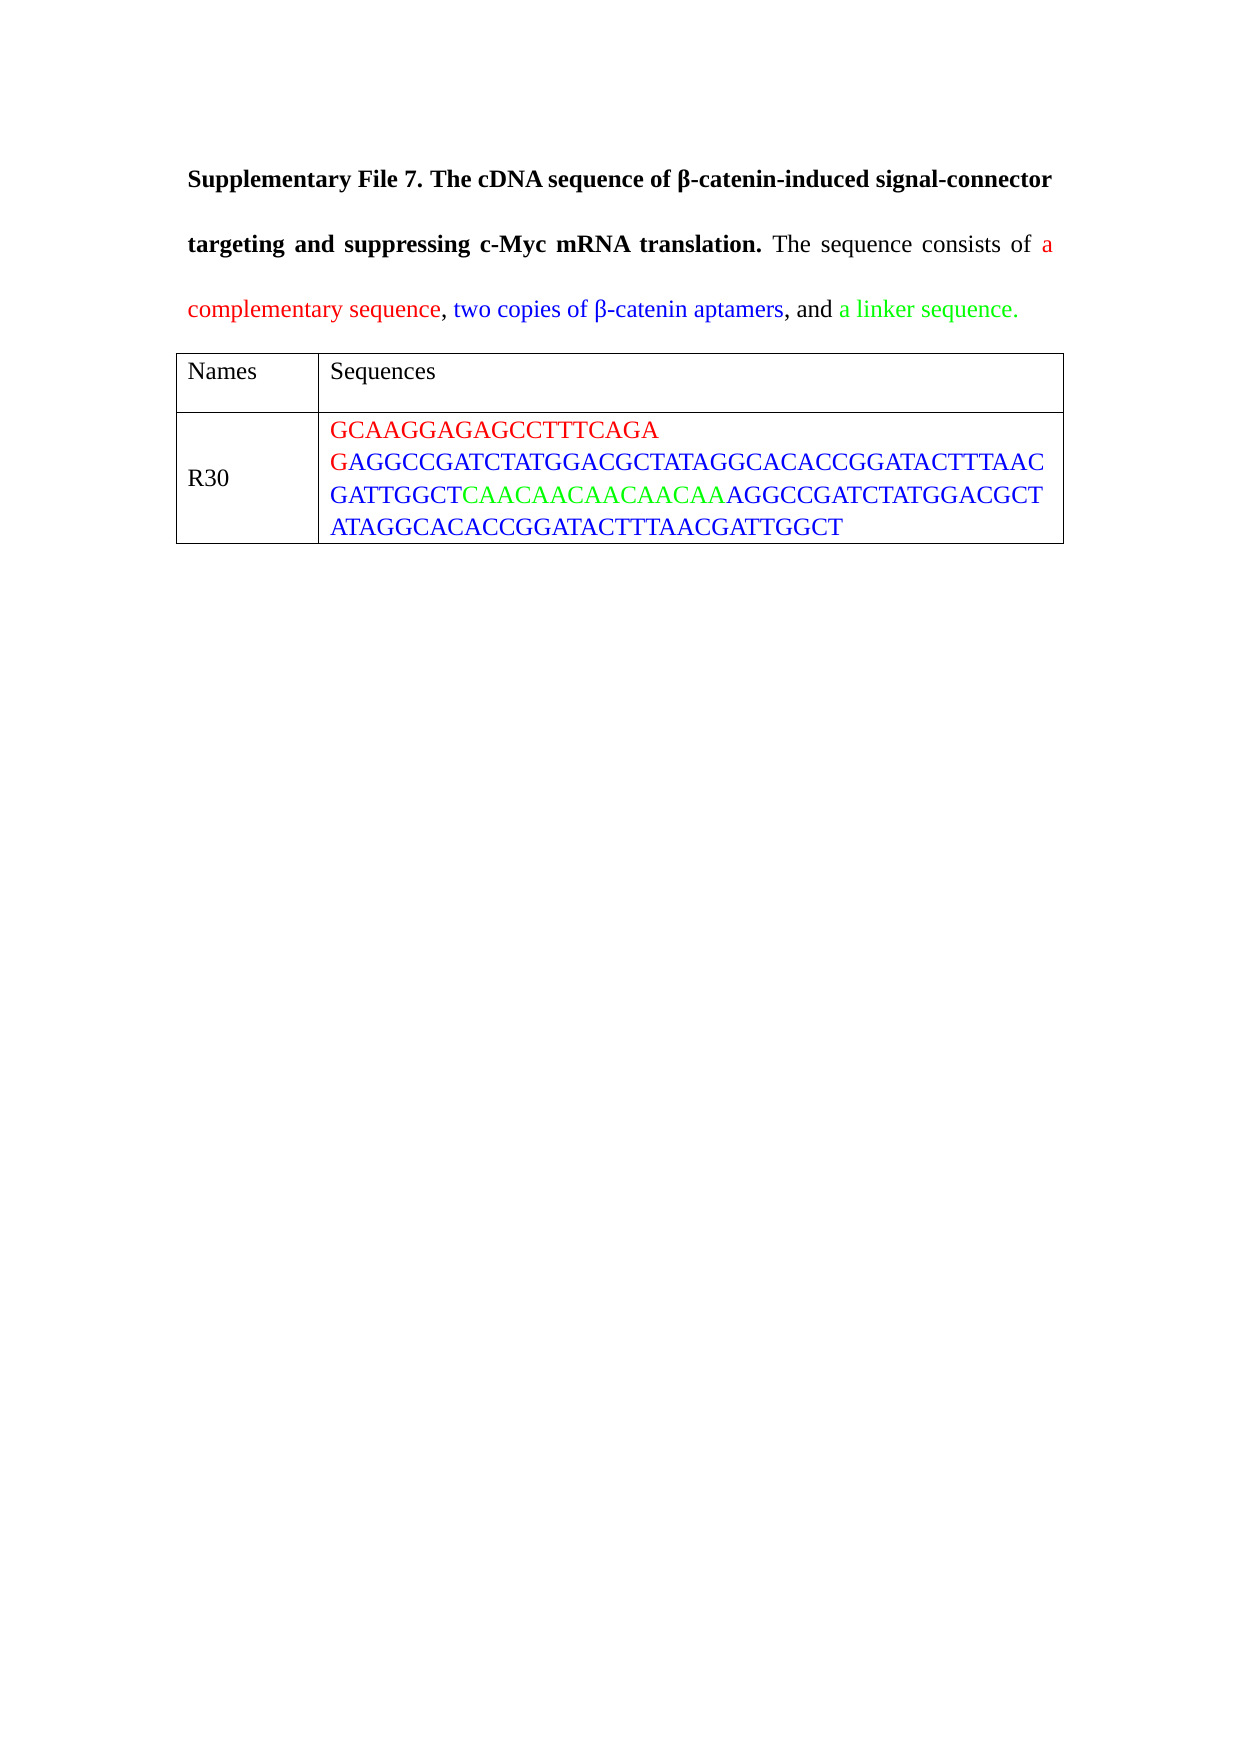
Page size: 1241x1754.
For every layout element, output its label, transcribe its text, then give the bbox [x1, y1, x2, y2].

table_cell R30 [177, 413, 318, 543]
text Supplementary File 7. The cDNA sequence of β-catenin-induced signal-connector targeting and suppressing c-Myc mRNA translation. The sequence consists of a complementary sequence, two copies of β-catenin aptamers, and a linker sequence. [187, 162, 1053, 324]
table_header Sequences [319, 354, 1063, 412]
table_header Names [177, 354, 318, 412]
table_cell GCAAGGAGAGCCTTTCAGAGAGGCCGATCTATGGACGCTATAGGCACACCGGATACTTTAACGATTGGCTCAACAACAACAACAAAGGCCGATCTATGGACGCTATAGGCACACCGGATACTTTAACGATTGGCT [319, 413, 1063, 543]
